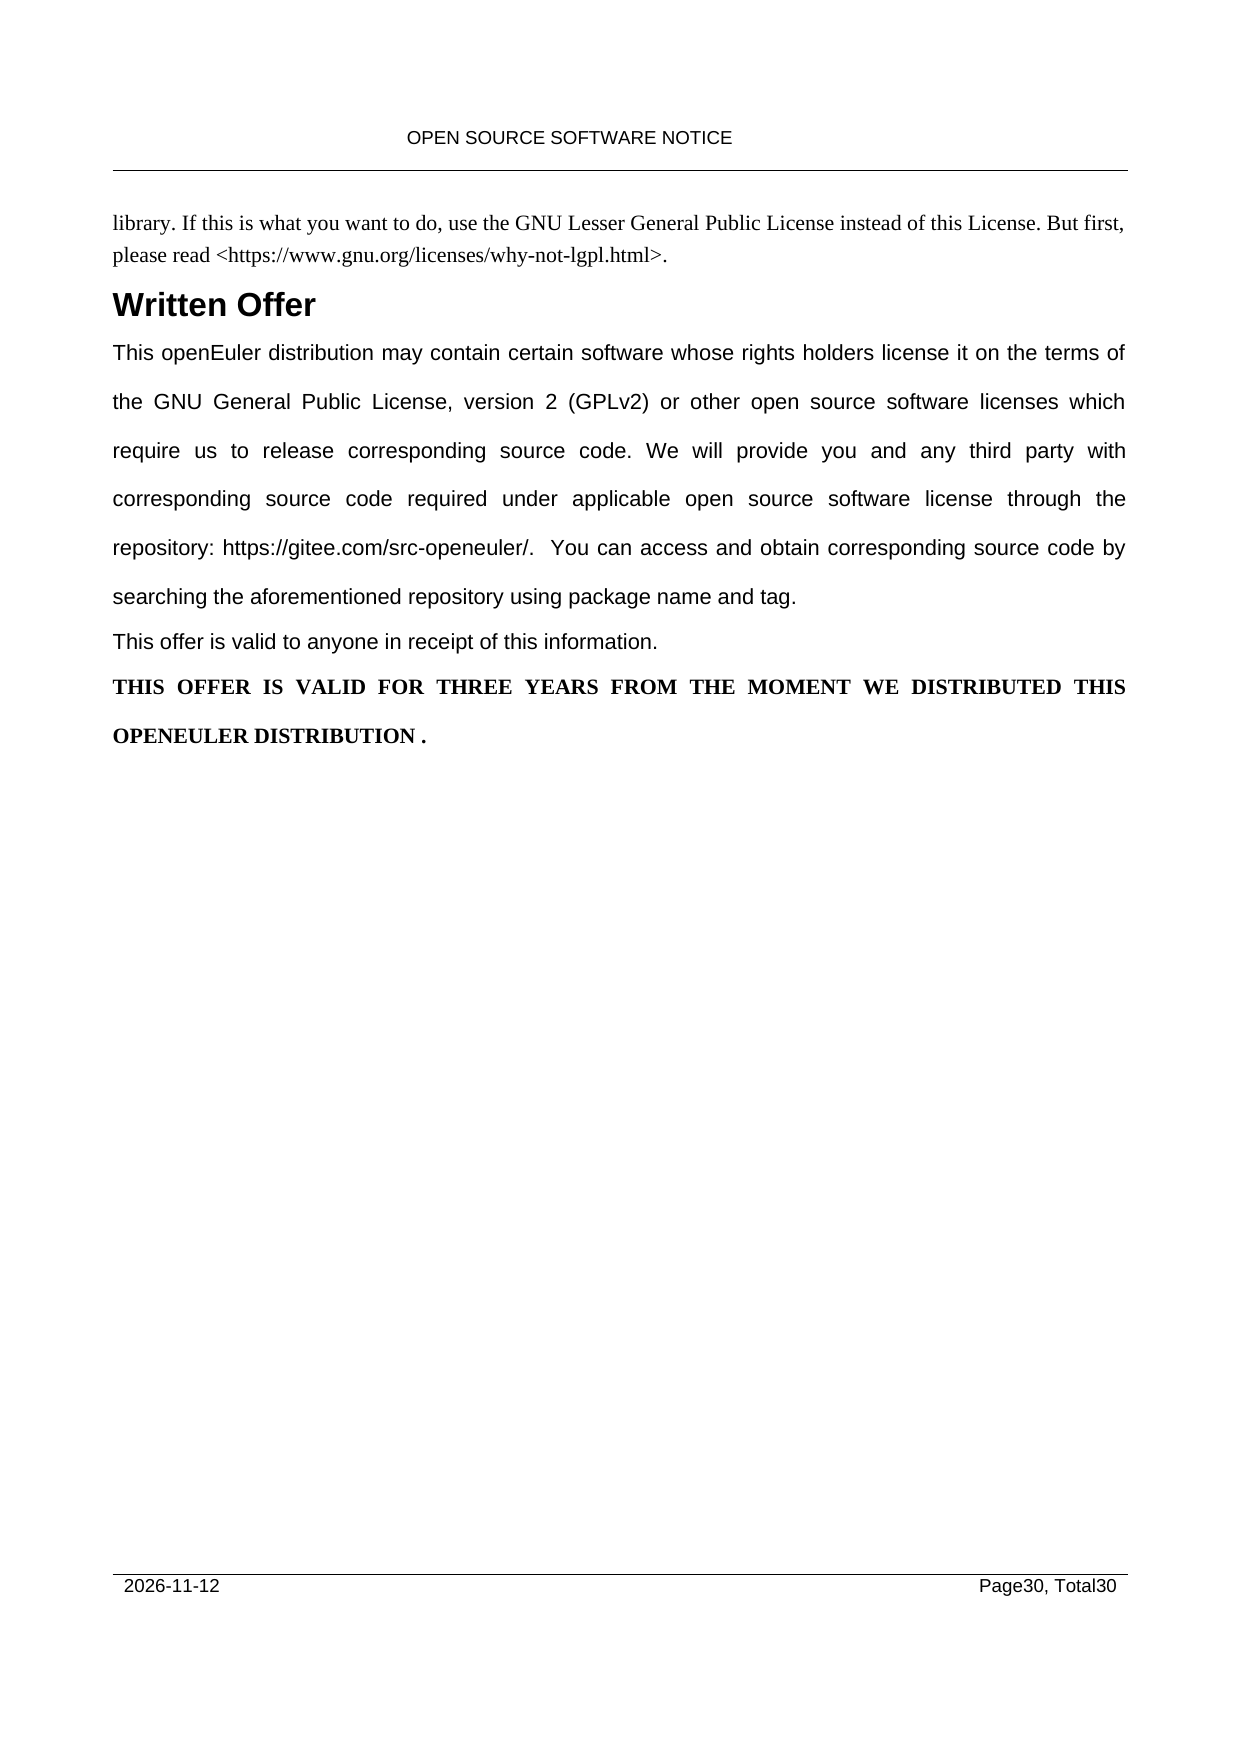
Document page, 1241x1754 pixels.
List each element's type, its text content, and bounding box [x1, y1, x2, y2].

text This offer is valid to anyone in receipt of this information. [112, 625, 1128, 658]
text THIS OFFER IS VALID FOR THREE YEARS FROM THE MOMENT WE DISTRIBUTED THIS OPENEULER DISTRIBUTION . [112, 670, 1128, 752]
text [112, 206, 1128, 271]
text Written Offer [112, 271, 1128, 336]
text This openEuler distribution may contain certain software whose rights holders license it on the terms of the GNU General Public License, version 2 (GPLv2) or other open source software licenses which require us to release corresponding source code. We will provide you and any third party with corresponding source code required under applicable open source software license through the repository: https://gitee.com/src-openeuler/. You can access and obtain corresponding source code by searching the aforementioned repository using package name and tag. [112, 336, 1128, 613]
